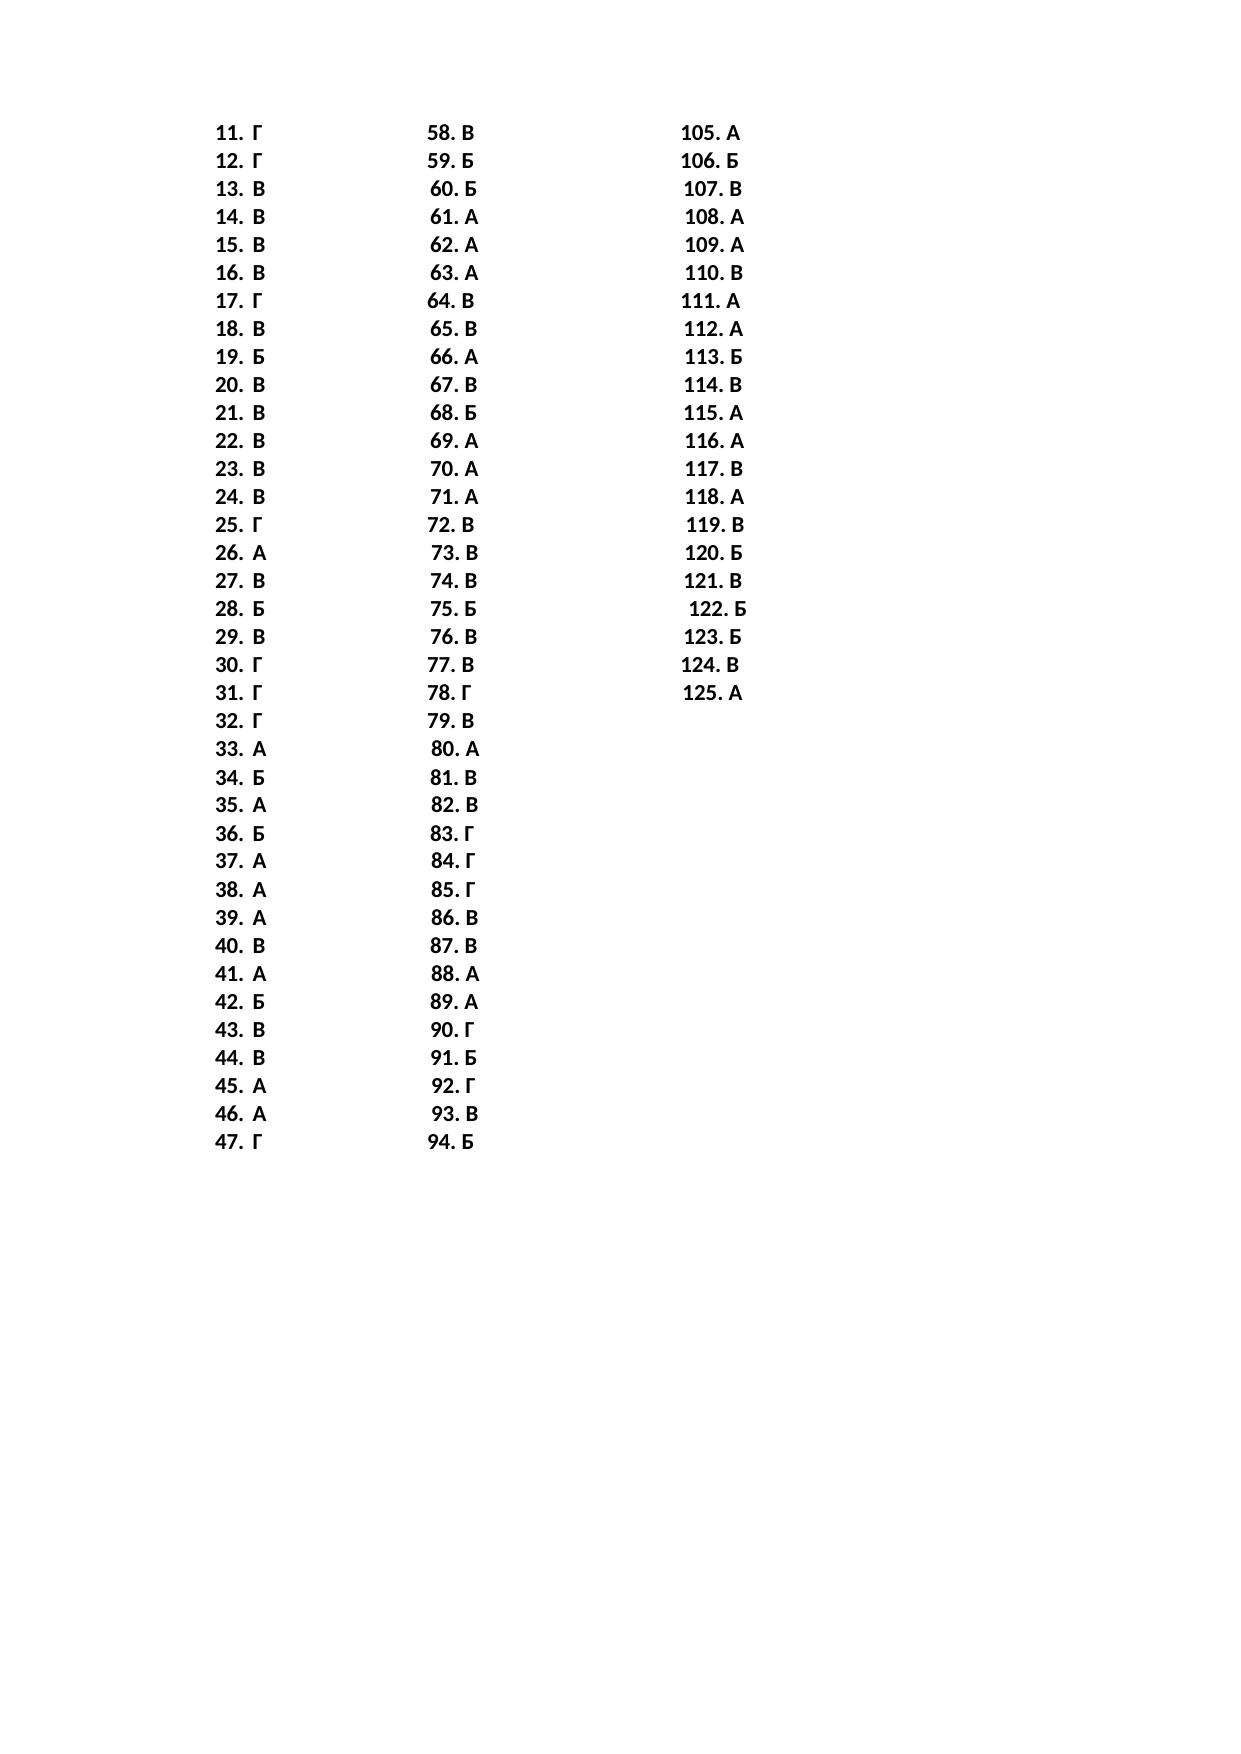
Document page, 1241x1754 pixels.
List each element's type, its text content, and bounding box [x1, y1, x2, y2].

list В 62. А 109. А [215, 230, 1152, 258]
list Г 125. А [215, 678, 1152, 707]
list Б 89. А [215, 987, 1152, 1015]
list А 88. А [215, 959, 1152, 987]
list В 91. Б [215, 1043, 1152, 1071]
list А [215, 875, 1152, 903]
list Г 94. Б [215, 1127, 1152, 1155]
list В 65. В 112. А [215, 314, 1152, 342]
list В 68. Б 115. А [215, 398, 1152, 426]
list А 86. В [215, 903, 1152, 931]
list В 76. В 123. Б [215, 622, 1152, 651]
list В 61. А 108. А [215, 202, 1152, 230]
list В 60. Б 107. В [215, 174, 1152, 202]
list В [215, 1015, 1152, 1043]
list Г 64. В 111. А [215, 286, 1152, 314]
list Б [215, 819, 1152, 847]
list В 74. В 121. В [215, 566, 1152, 594]
list А [215, 847, 1152, 875]
list А 82. В [215, 791, 1152, 819]
list Б 66. А 113. Б [215, 342, 1152, 370]
list Г 59. Б 106. Б [215, 146, 1152, 174]
list В 67. В 114. В [215, 370, 1152, 398]
list Г 79. В [215, 707, 1152, 734]
list А 80. А [215, 734, 1152, 763]
list В 87. В [215, 931, 1152, 959]
list В 63. А 110. В [215, 258, 1152, 286]
list А 73. В 120. Б [215, 538, 1152, 566]
list Г 72. В 119. В [215, 510, 1152, 538]
list А [215, 1071, 1152, 1099]
list В 69. А 116. А [215, 426, 1152, 454]
list В 70. А 117. В [215, 454, 1152, 482]
list Г 58. В 105. А [215, 118, 1152, 146]
list Б 81. В [215, 763, 1152, 791]
list А 93. В [215, 1099, 1152, 1127]
list В 71. А 118. А [215, 482, 1152, 510]
list Б 75. Б 122. Б [215, 594, 1152, 622]
list Г 77. В 124. В [215, 651, 1152, 678]
